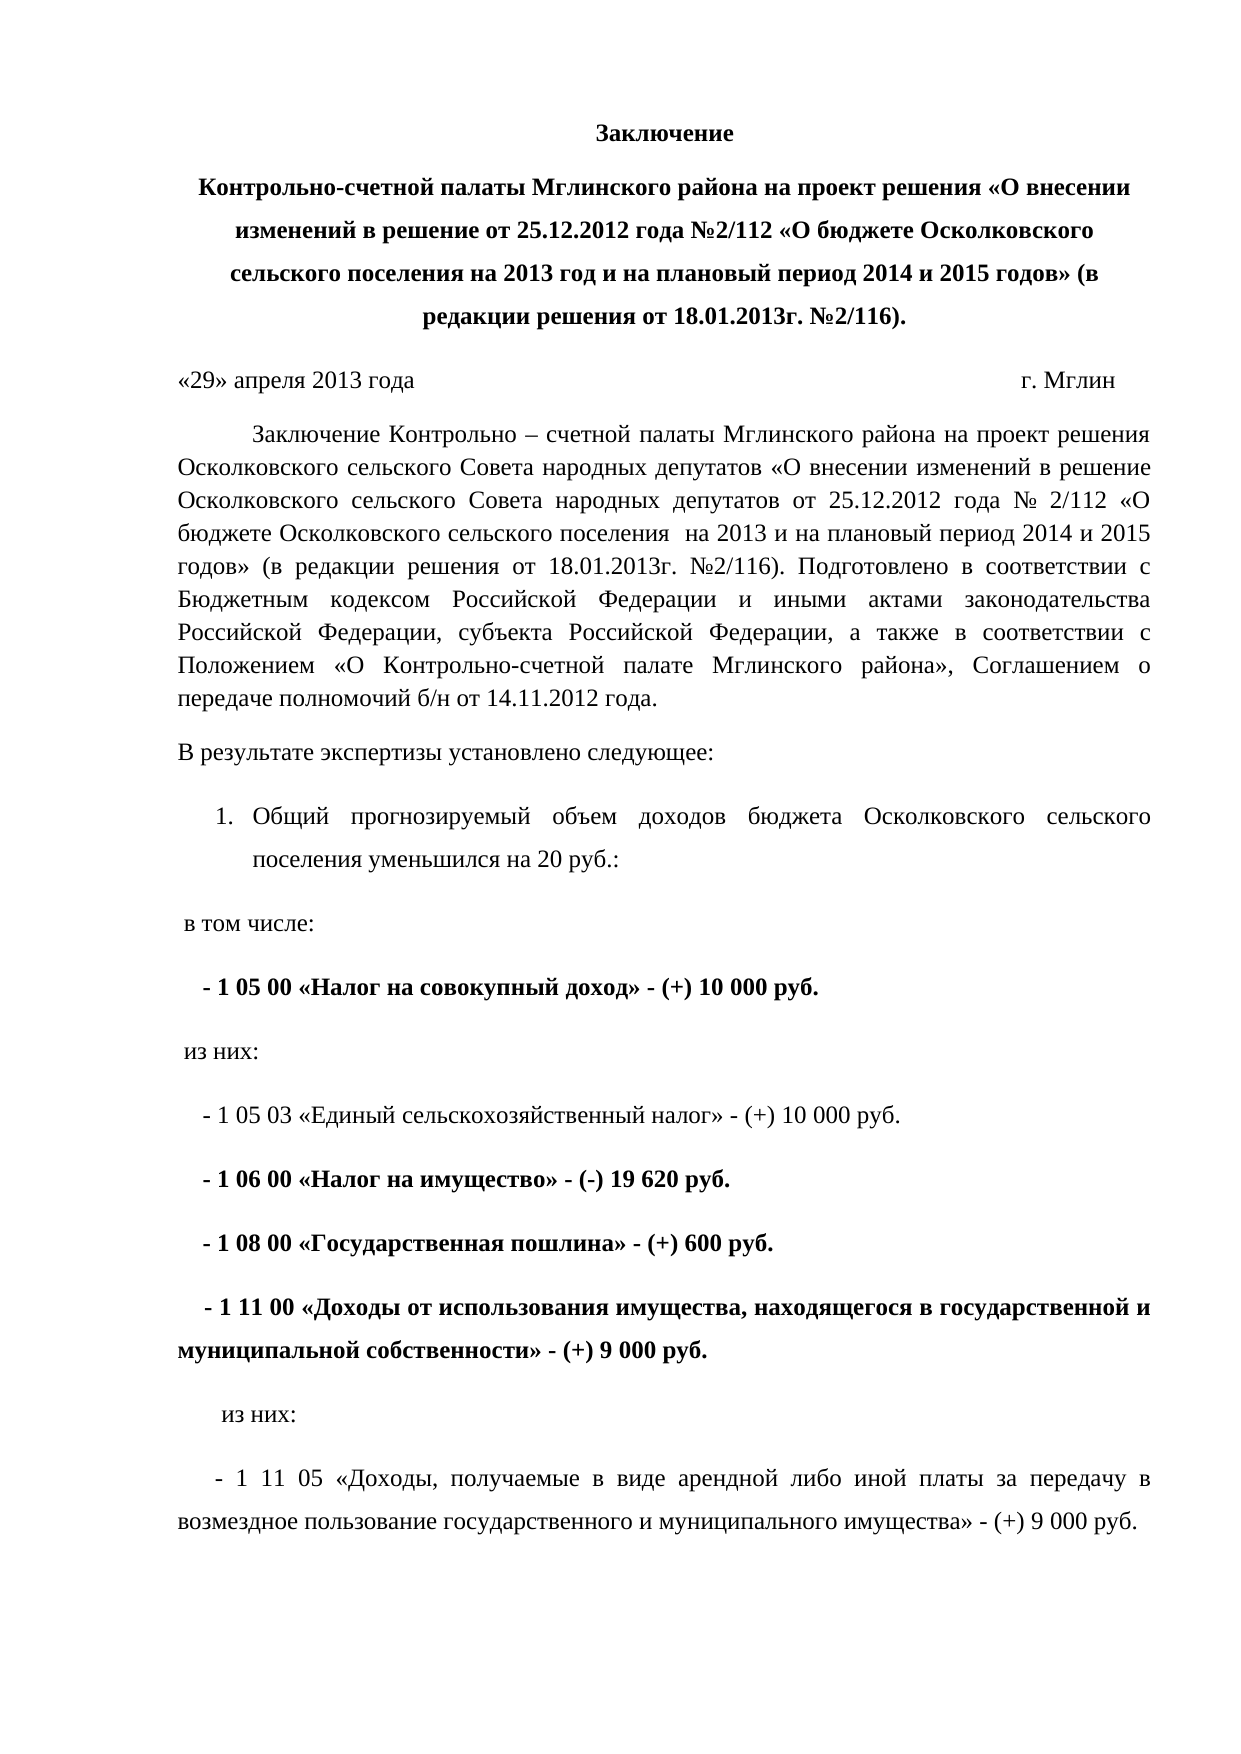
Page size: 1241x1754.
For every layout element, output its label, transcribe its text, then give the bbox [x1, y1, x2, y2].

text Контрольно-счетной палаты Мглинского района на проект решения «О внесении изменений в решение от 25.12.2012 года №2/112 «О бюджете Осколковского сельского поселения на 2013 год и на плановый период 2014 и 2015 годов» (в редакции решения от 18.01.2013г. №2/116). [177, 172, 1152, 330]
text В результате экспертизы установлено следующее: [177, 737, 1152, 766]
text «29» апреля 2013 года г. Мглин [177, 365, 1152, 394]
text из них: [215, 1399, 1152, 1428]
text в том числе: [177, 908, 1152, 937]
text - 1 11 05 «Доходы, получаемые в виде арендной либо иной платы за передачу в возмездное пользование государственного и муниципального имущества» - (+) 9 000 руб. [177, 1463, 1152, 1535]
text Заключение Контрольно – счетной палаты Мглинского района на проект решения Осколковского сельского Совета народных депутатов «О внесении изменений в решение Осколковского сельского Совета народных депутатов от 25.12.2012 года № 2/112 «О бюджете Осколковского сельского поселения на 2013 и на плановый период 2014 и 2015 годов» (в редакции решения от 18.01.2013г. №2/116). Подготовлено в соответствии с Бюджетным кодексом Российской Федерации и иными актами законодательства Российской Федерации, субъекта Российской Федерации, а также в соответствии с Положением «О Контрольно-счетной палате Мглинского района», Соглашением о передаче полномочий б/н от 14.11.2012 года. [177, 419, 1152, 712]
text - 1 05 03 «Единый сельскохозяйственный налог» - (+) 10 000 руб. [177, 1100, 1152, 1129]
text из них: [177, 1036, 1152, 1065]
text - 1 11 00 «Доходы от использования имущества, находящегося в государственной и муниципальной собственности» - (+) 9 000 руб. [177, 1292, 1152, 1364]
text - 1 05 00 «Налог на совокупный доход» - (+) 10 000 руб. [177, 972, 1152, 1001]
text - 1 08 00 «Государственная пошлина» - (+) 600 руб. [177, 1228, 1152, 1257]
list Общий прогнозируемый объем доходов бюджета Осколковского сельского поселения уменьшился на 20 руб.: [215, 801, 1152, 873]
text Заключение [177, 118, 1152, 147]
text - 1 06 00 «Налог на имущество» - (-) 19 620 руб. [177, 1164, 1152, 1193]
